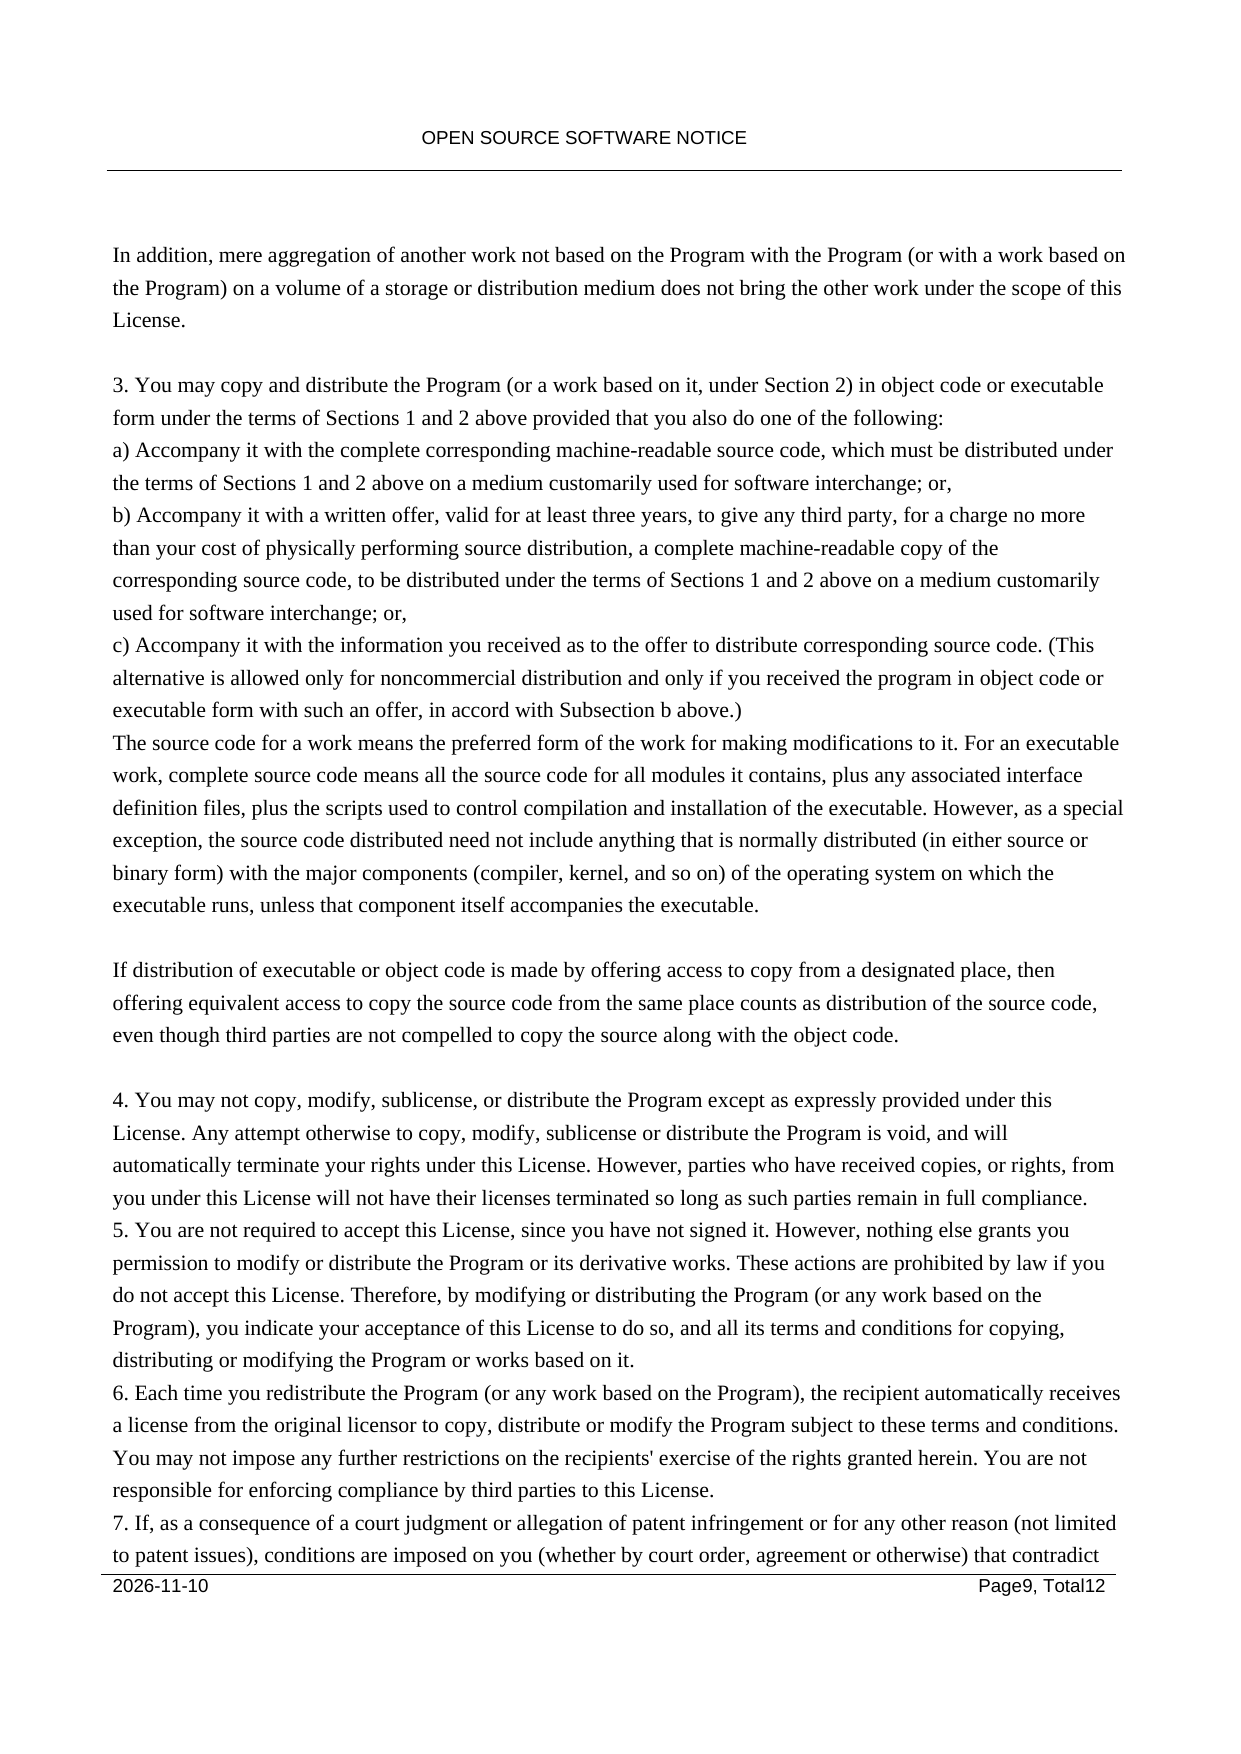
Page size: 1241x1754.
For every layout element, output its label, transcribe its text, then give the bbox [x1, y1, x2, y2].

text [112, 1506, 1128, 1571]
text The source code for a work means the preferred form of the work for making modifications to it. For an executable work, complete source code means all the source code for all modules it contains, plus any associated interface definition files, plus the scripts used to control compilation and installation of the executable. However, as a special exception, the source code distributed need not include anything that is normally distributed (in either source or binary form) with the major components (compiler, kernel, and so on) of the operating system on which the executable runs, unless that component itself accompanies the executable. [112, 726, 1128, 921]
text b) Accompany it with a written offer, valid for at least three years, to give any third party, for a charge no more than your cost of physically performing source distribution, a complete machine-readable copy of the corresponding source code, to be distributed under the terms of Sections 1 and 2 above on a medium customarily used for software interchange; or, [112, 499, 1128, 629]
text a) Accompany it with the complete corresponding machine-readable source code, which must be distributed under the terms of Sections 1 and 2 above on a medium customarily used for software interchange; or, [112, 434, 1128, 499]
text 3. You may copy and distribute the Program (or a work based on it, under Section 2) in object code or executable form under the terms of Sections 1 and 2 above provided that you also do one of the following: [112, 369, 1128, 434]
text c) Accompany it with the information you received as to the offer to distribute corresponding source code. (This alternative is allowed only for noncommercial distribution and only if you received the program in object code or executable form with such an offer, in accord with Subsection b above.) [112, 629, 1128, 726]
text 4. You may not copy, modify, sublicense, or distribute the Program except as expressly provided under this License. Any attempt otherwise to copy, modify, sublicense or distribute the Program is void, and will automatically terminate your rights under this License. However, parties who have received copies, or rights, from you under this License will not have their licenses terminated so long as such parties remain in full compliance. [112, 1084, 1128, 1214]
text 5. You are not required to accept this License, since you have not signed it. However, nothing else grants you permission to modify or distribute the Program or its derivative works. These actions are prohibited by law if you do not accept this License. Therefore, by modifying or distributing the Program (or any work based on the Program), you indicate your acceptance of this License to do so, and all its terms and conditions for copying, distributing or modifying the Program or works based on it. [112, 1214, 1128, 1376]
text 6. Each time you redistribute the Program (or any work based on the Program), the recipient automatically receives a license from the original licensor to copy, distribute or modify the Program subject to these terms and conditions. You may not impose any further restrictions on the recipients' exercise of the rights granted herein. You are not responsible for enforcing compliance by third parties to this License. [112, 1376, 1128, 1506]
text If distribution of executable or object code is made by offering access to copy from a designated place, then offering equivalent access to copy the source code from the same place counts as distribution of the source code, even though third parties are not compelled to copy the source along with the object code. [112, 954, 1128, 1051]
text In addition, mere aggregation of another work not based on the Program with the Program (or with a work based on the Program) on a volume of a storage or distribution medium does not bring the other work under the scope of this License. [112, 239, 1128, 336]
